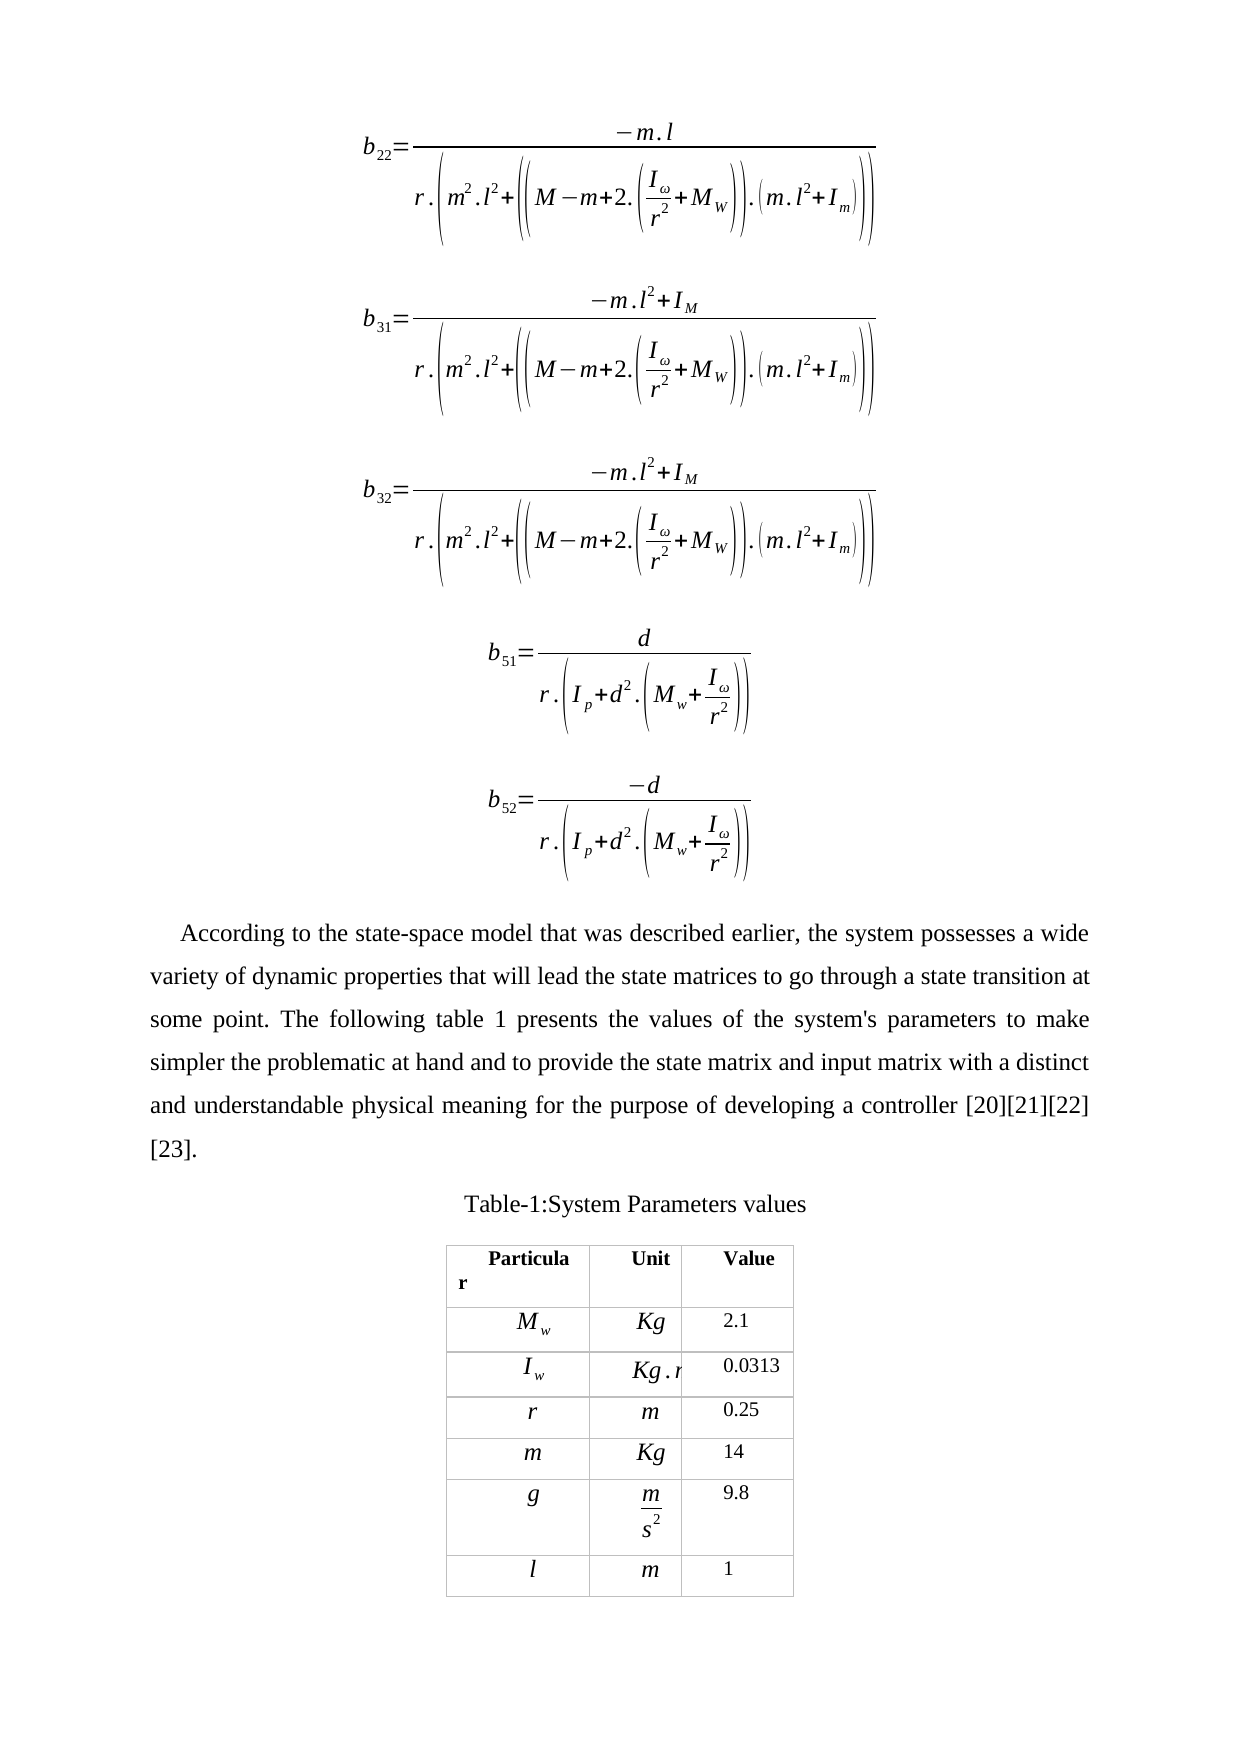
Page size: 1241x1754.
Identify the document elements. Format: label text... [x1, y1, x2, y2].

table_header Value [682, 1246, 793, 1307]
table_cell [447, 1308, 589, 1351]
table_cell [590, 1480, 681, 1555]
table_cell [590, 1308, 681, 1351]
table_cell [590, 1439, 681, 1479]
table_cell 2.1 [682, 1308, 793, 1351]
table_cell 9.8 [682, 1480, 793, 1555]
table_cell 1 [682, 1556, 793, 1596]
table_cell 0.25 [682, 1398, 793, 1437]
table_cell [590, 1353, 681, 1396]
text Table-1:System Parameters values [150, 1189, 1090, 1218]
table_header Unit [590, 1246, 681, 1307]
table_cell [447, 1480, 589, 1555]
text According to the state-space model that was described earlier, the system possesses a wide variety of dynamic properties that will lead the state matrices to go through a state transition at some point. The following table 1 presents the values of the system's parameters to make simpler the problematic at hand and to provide the state matrix and input matrix with a distinct and understandable physical meaning for the purpose of developing a controller [20][21][22][23]. [150, 918, 1090, 1162]
table_cell [447, 1439, 589, 1479]
table_cell [590, 1556, 681, 1596]
table_cell [590, 1398, 681, 1437]
table_cell [447, 1556, 589, 1596]
table_cell [447, 1398, 589, 1437]
table_cell 14 [682, 1439, 793, 1479]
table_cell 0.0313 [682, 1353, 793, 1396]
table_cell [447, 1353, 589, 1396]
table_header Particular [447, 1246, 589, 1307]
